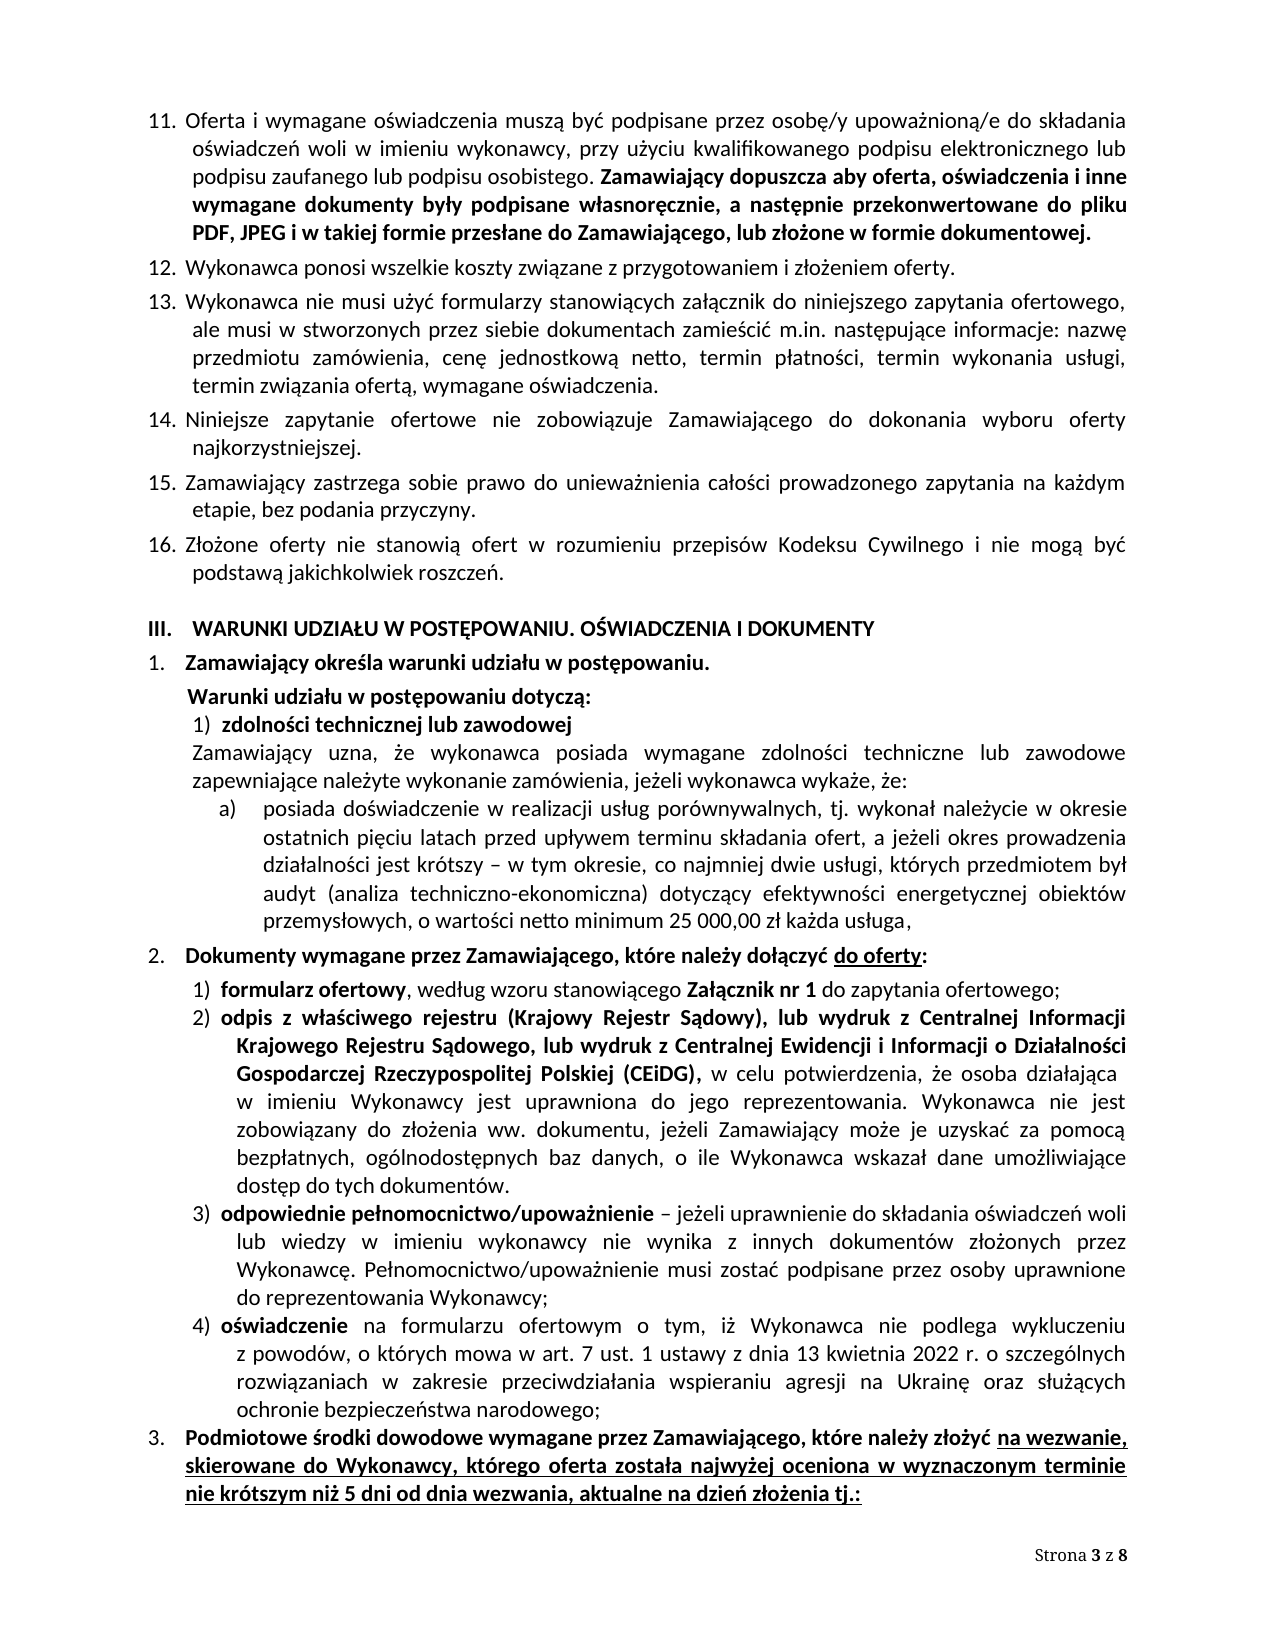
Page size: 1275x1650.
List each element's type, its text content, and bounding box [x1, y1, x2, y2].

list odpis z właściwego rejestru (Krajowy Rejestr Sądowy), lub wydruk z Centralnej Informacji Krajowego Rejestru Sądowego, lub wydruk z Centralnej Ewidencji i Informacji o Działalności Gospodarczej Rzeczypospolitej Polskiej (CEiDG), w celu potwierdzenia, że osoba działająca w imieniu Wykonawcy jest uprawniona do jego reprezentowania. Wykonawca nie jest zobowiązany do złożenia ww. dokumentu, jeżeli Zamawiający może je uzyskać za pomocą bezpłatnych, ogólnodostępnych baz danych, o ile Wykonawca wskazał dane umożliwiające dostęp do tych dokumentów. [192, 1003, 1127, 1199]
text Warunki udziału w postępowaniu dotyczą: [187, 682, 1127, 711]
list posiada doświadczenie w realizacji usług porównywalnych, tj. wykonał należycie w okresie ostatnich pięciu latach przed upływem terminu składania ofert, a jeżeli okres prowadzenia działalności jest krótszy – w tym okresie, co najmniej dwie usługi, których przedmiotem był audyt (analiza techniczno-ekonomiczna) dotyczący efektywności energetycznej obiektów przemysłowych, o wartości netto minimum 25 000,00 zł każda usługa, [218, 794, 1127, 935]
list oświadczenie na formularzu ofertowym o tym, iż Wykonawca nie podlega wykluczeniu z powodów, o których mowa w art. 7 ust. 1 ustawy z dnia 13 kwietnia 2022 r. o szczególnych rozwiązaniach w zakresie przeciwdziałania wspieraniu agresji na Ukrainę oraz służących ochronie bezpieczeństwa narodowego; [192, 1311, 1127, 1423]
list formularz ofertowy, według wzoru stanowiącego Załącznik nr 1 do zapytania ofertowego; [192, 975, 1127, 1003]
list Niniejsze zapytanie ofertowe nie zobowiązuje Zamawiającego do dokonania wyboru oferty najkorzystniejszej. [148, 405, 1127, 461]
list Dokumenty wymagane przez Zamawiającego, które należy dołączyć do oferty: [148, 941, 1127, 969]
list Podmiotowe środki dowodowe wymagane przez Zamawiającego, które należy złożyć na wezwanie, skierowane do Wykonawcy, którego oferta została najwyżej oceniona w wyznaczonym terminie nie krótszym niż 5 dni od dnia wezwania, aktualne na dzień złożenia tj.: [148, 1423, 1127, 1508]
list Wykonawca ponosi wszelkie koszty związane z przygotowaniem i złożeniem oferty. [148, 253, 1127, 281]
text Zamawiający uzna, że wykonawca posiada wymagane zdolności techniczne lub zawodowe zapewniające należyte wykonanie zamówienia, jeżeli wykonawca wykaże, że: [192, 738, 1127, 794]
list Zamawiający zastrzega sobie prawo do unieważnienia całości prowadzonego zapytania na każdym etapie, bez podania przyczyny. [148, 468, 1127, 524]
list odpowiednie pełnomocnictwo/upoważnienie – jeżeli uprawnienie do składania oświadczeń woli lub wiedzy w imieniu wykonawcy nie wynika z innych dokumentów złożonych przez Wykonawcę. Pełnomocnictwo/upoważnienie musi zostać podpisane przez osoby uprawnione do reprezentowania Wykonawcy; [192, 1199, 1127, 1311]
list Wykonawca nie musi użyć formularzy stanowiących załącznik do niniejszego zapytania ofertowego, ale musi w stworzonych przez siebie dokumentach zamieścić m.in. następujące informacje: nazwę przedmiotu zamówienia, cenę jednostkową netto, termin płatności, termin wykonania usługi, termin związania ofertą, wymagane oświadczenia. [148, 287, 1127, 399]
list Zamawiający określa warunki udziału w postępowaniu. [148, 648, 1127, 676]
list Złożone oferty nie stanowią ofert w rozumieniu przepisów Kodeksu Cywilnego i nie mogą być podstawą jakichkolwiek roszczeń. [148, 530, 1127, 586]
list zdolności technicznej lub zawodowej [192, 711, 1127, 738]
list Oferta i wymagane oświadczenia muszą być podpisane przez osobę/y upoważnioną/e do składania oświadczeń woli w imieniu wykonawcy, przy użyciu kwalifikowanego podpisu elektronicznego lub podpisu zaufanego lub podpisu osobistego. Zamawiający dopuszcza aby oferta, oświadczenia i inne wymagane dokumenty były podpisane własnoręcznie, a następnie przekonwertowane do pliku PDF, JPEG i w takiej formie przesłane do Zamawiającego, lub złożone w formie dokumentowej. [148, 106, 1127, 246]
text III. WARUNKI UDZIAŁU W POSTĘPOWANIU. OŚWIADCZENIA I DOKUMENTY [148, 614, 1127, 642]
